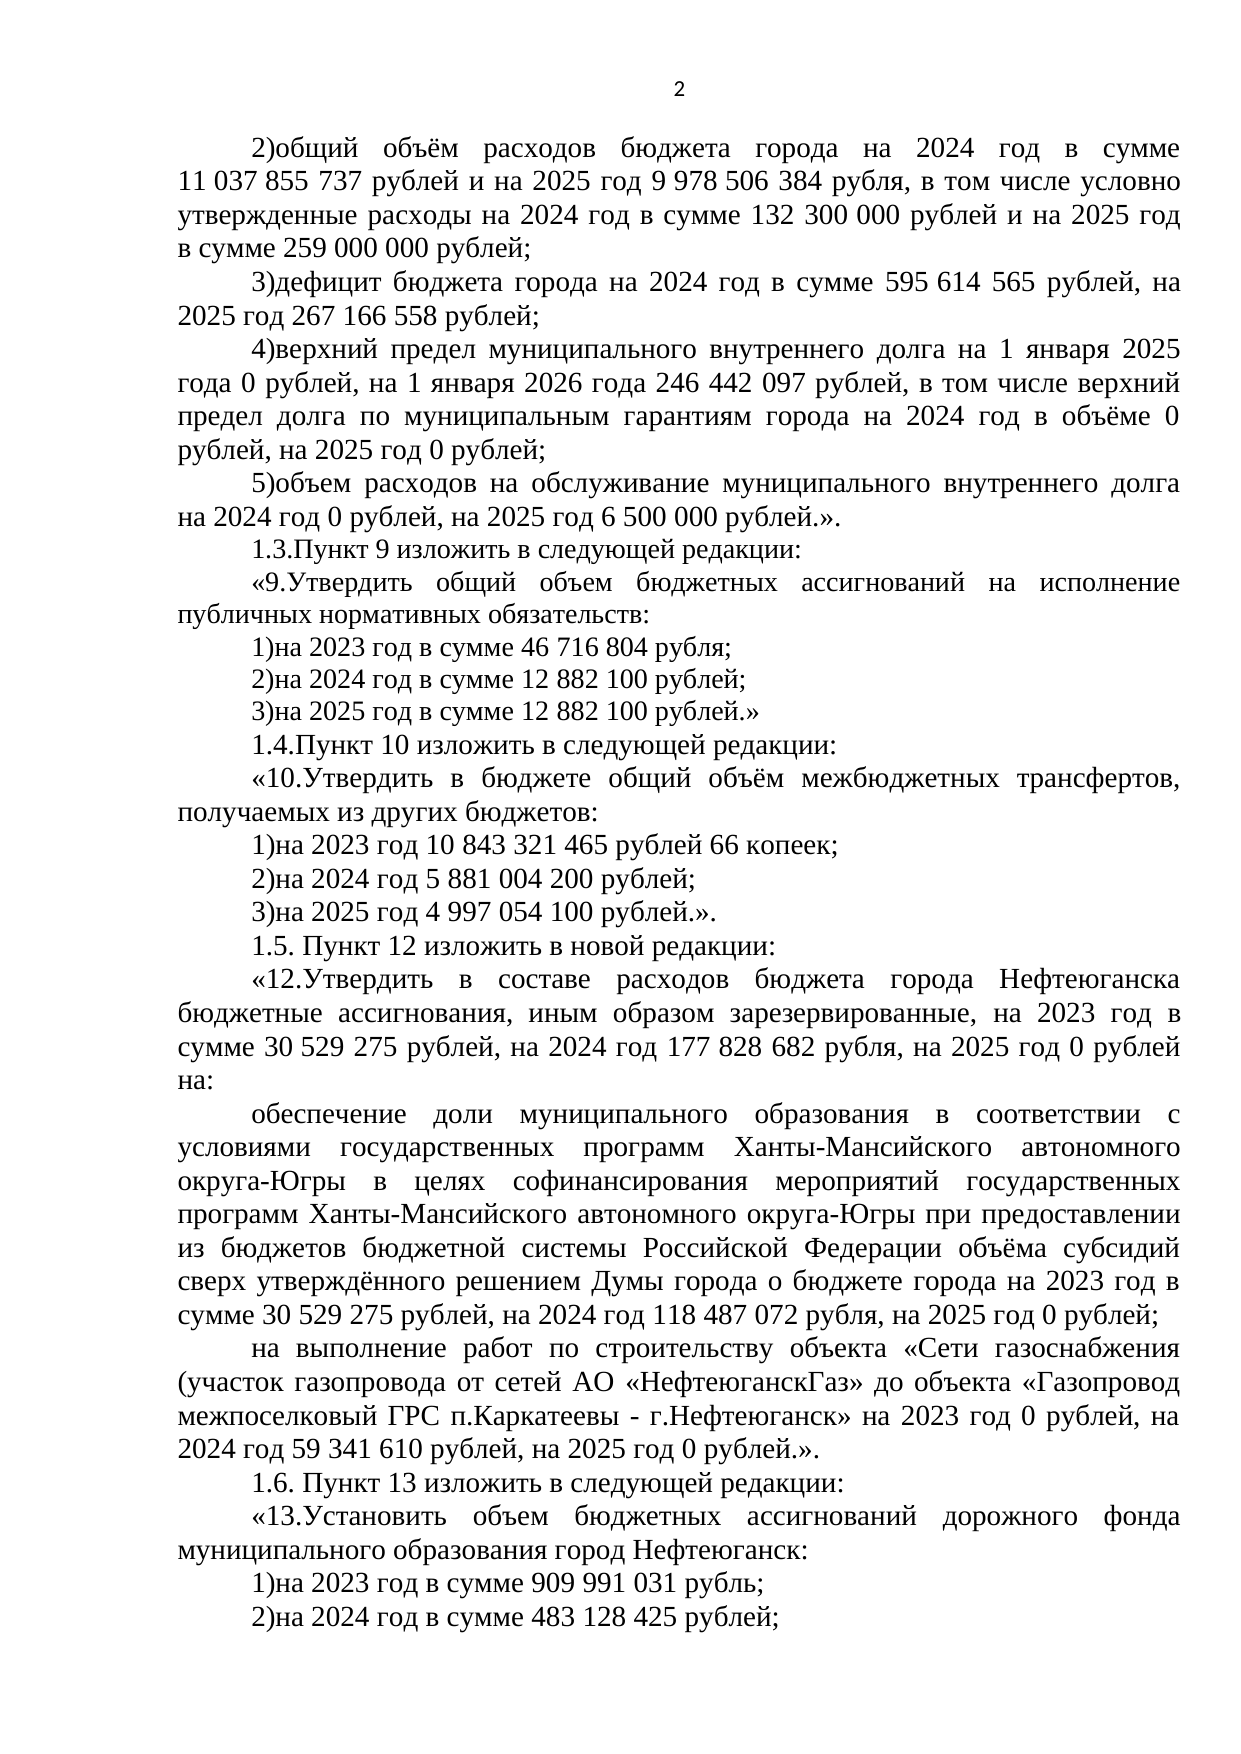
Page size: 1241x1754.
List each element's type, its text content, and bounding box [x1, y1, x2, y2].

text 2)общий объём расходов бюджета города на 2024 год в сумме 11 037 855 737 рублей и на 2025 год 9 978 506 384 рубля, в том числе условно утвержденные расходы на 2024 год в сумме 132 300 000 рублей и на 2025 год в сумме 259 000 000 рублей; [177, 130, 1181, 264]
text 2)на 2024 год в сумме 483 128 425 рублей; [177, 1599, 1181, 1632]
text 1)на 2023 год 10 843 321 465 рублей 66 копеек; [177, 827, 1181, 861]
text «13.Установить объем бюджетных ассигнований дорожного фонда муниципального образования город Нефтеюганск: [177, 1498, 1181, 1565]
text «10.Утвердить в бюджете общий объём межбюджетных трансфертов, получаемых из других бюджетов: [177, 760, 1181, 827]
text 5)объем расходов на обслуживание муниципального внутреннего долга на 2024 год 0 рублей, на 2025 год 6 500 000 рублей.». [177, 465, 1181, 532]
text 4)верхний предел муниципального внутреннего долга на 1 января 2025 года 0 рублей, на 1 января 2026 года 246 442 097 рублей, в том числе верхний предел долга по муниципальным гарантиям города на 2024 год в объёме 0 рублей, на 2025 год 0 рублей; [177, 331, 1181, 465]
text «12.Утвердить в составе расходов бюджета города Нефтеюганска бюджетные ассигнования, иным образом зарезервированные, на 2023 год в сумме 30 529 275 рублей, на 2024 год 177 828 682 рубля, на 2025 год 0 рублей на: [177, 962, 1181, 1096]
text обеспечение доли муниципального образования в соответствии с условиями государственных программ Ханты-Мансийского автономного округа-Югры в целях софинансирования мероприятий государственных программ Ханты-Мансийского автономного округа-Югры при предоставлении из бюджетов бюджетной системы Российской Федерации объёма субсидий сверх утверждённого решением Думы города о бюджете города на 2023 год в сумме 30 529 275 рублей, на 2024 год 118 487 072 рубля, на 2025 год 0 рублей; [177, 1096, 1181, 1331]
text 3)на 2025 год 4 997 054 100 рублей.». [177, 894, 1181, 928]
text 1)на 2023 год в сумме 46 716 804 рубля; [177, 629, 1181, 662]
text 2)на 2024 год 5 881 004 200 рублей; [177, 861, 1181, 894]
text 1.3.Пункт 9 изложить в следующей редакции: [177, 532, 1181, 565]
text 3)дефицит бюджета города на 2024 год в сумме 595 614 565 рублей, на 2025 год 267 166 558 рублей; [177, 264, 1181, 331]
text на выполнение работ по строительству объекта «Сети газоснабжения (участок газопровода от сетей АО «НефтеюганскГаз» до объекта «Газопровод межпоселковый ГРС п.Каркатеевы - г.Нефтеюганск» на 2023 год 0 рублей, на 2024 год 59 341 610 рублей, на 2025 год 0 рублей.». [177, 1331, 1181, 1465]
text 1.4.Пункт 10 изложить в следующей редакции: [177, 727, 1181, 760]
text 1)на 2023 год в сумме 909 991 031 рубль; [177, 1565, 1181, 1599]
text «9.Утвердить общий объем бюджетных ассигнований на исполнение публичных нормативных обязательств: [177, 565, 1181, 629]
text 3)на 2025 год в сумме 12 882 100 рублей.» [177, 694, 1181, 727]
text 1.5. Пункт 12 изложить в новой редакции: [177, 928, 1181, 962]
text 1.6. Пункт 13 изложить в следующей редакции: [177, 1465, 1181, 1498]
text 2)на 2024 год в сумме 12 882 100 рублей; [177, 662, 1181, 694]
